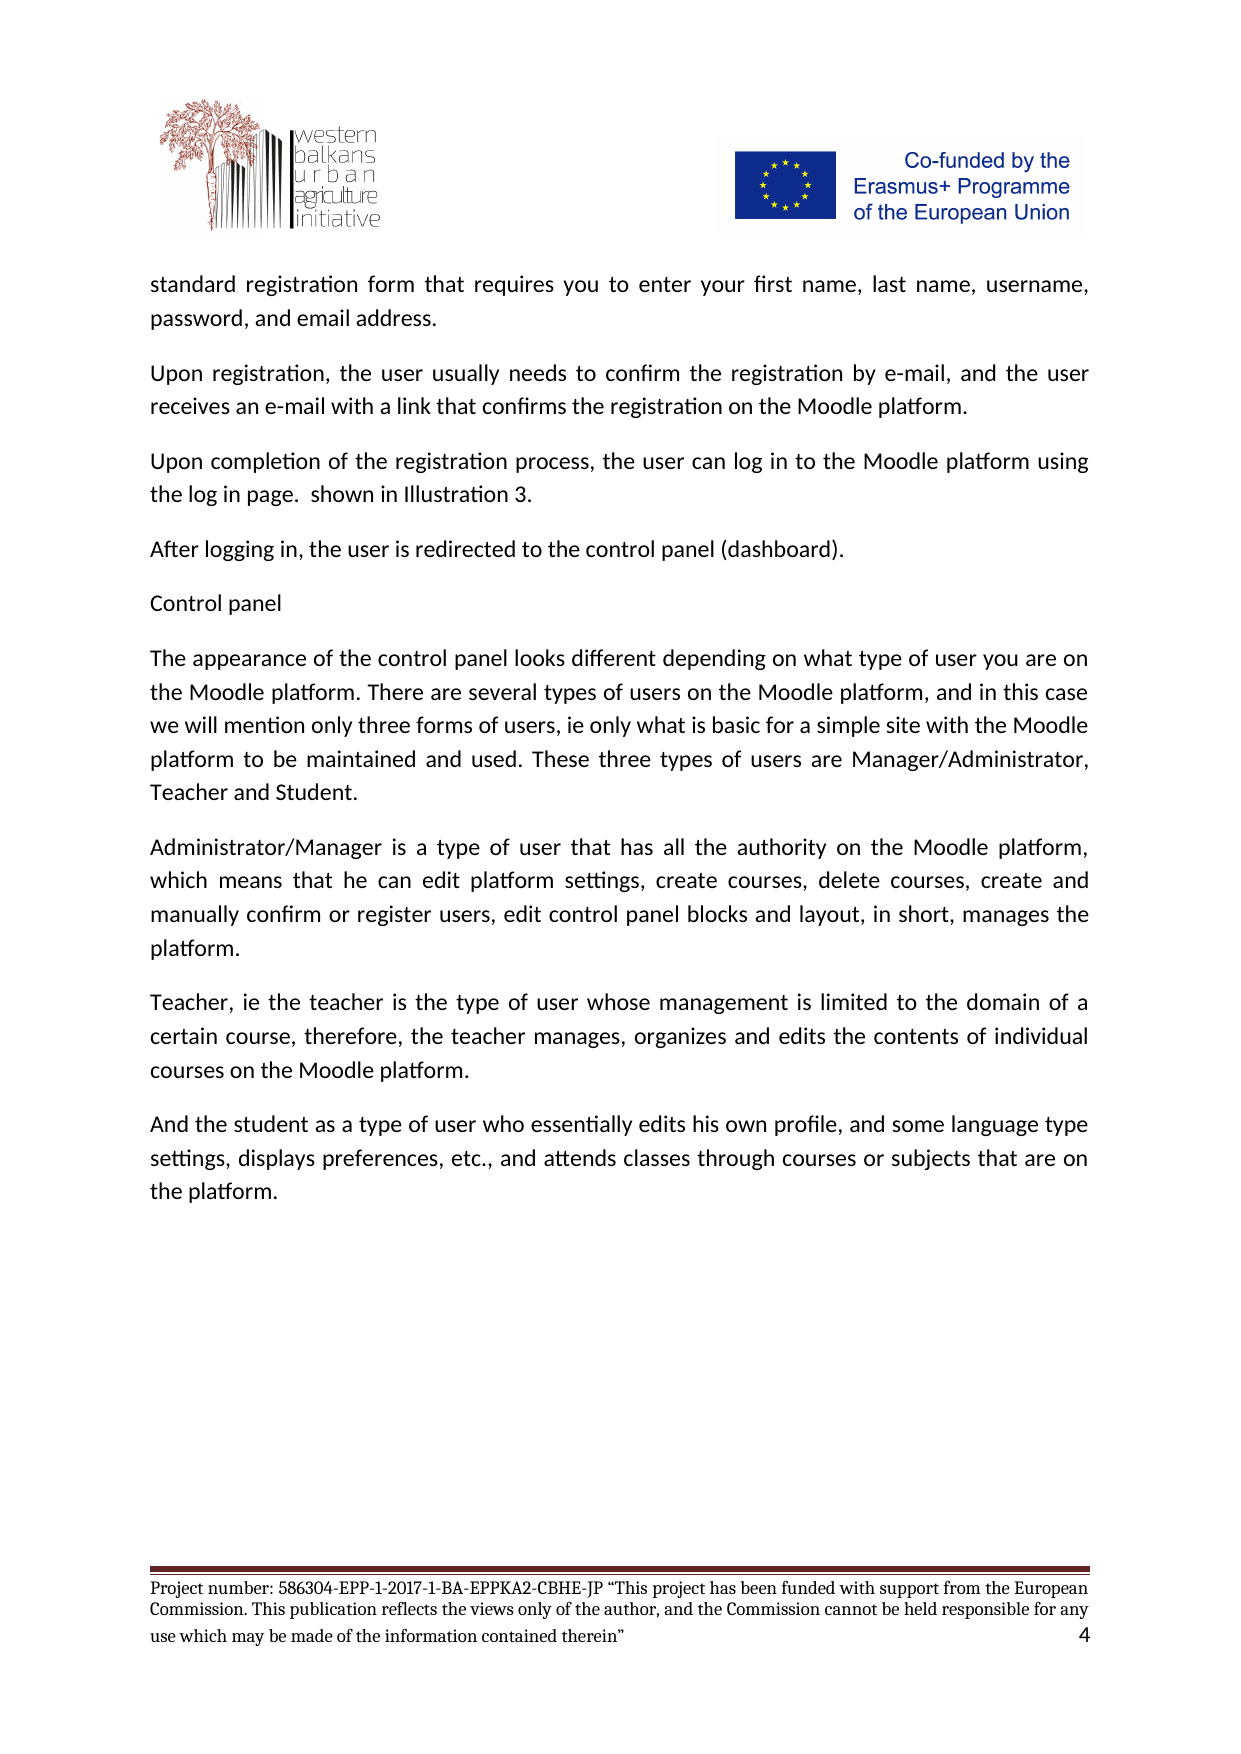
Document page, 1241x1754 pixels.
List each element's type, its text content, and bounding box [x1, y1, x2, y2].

picture [154, 75, 409, 239]
text After logging in, the user is redirected to the control panel (dashboard). [150, 534, 1090, 563]
text Administrator/Manager is a type of user that has all the authority on the Moodle platform, which means that he can edit platform settings, create courses, delete courses, create and manually confirm or register users, edit control panel blocks and layout, in short, manages the platform. [150, 832, 1090, 962]
picture [714, 132, 1087, 239]
text Control panel [150, 588, 1090, 618]
text The appearance of the control panel looks different depending on what type of user you are on the Moodle platform. There are several types of users on the Moodle platform, and in this case we will mention only three forms of users, ie only what is basic for a simple site with the Moodle platform to be maintained and used. These three types of users are Manager/Administrator, Teacher and Student. [150, 643, 1090, 807]
text Upon completion of the registration process, the user can log in to the Moodle platform using the log in page. shown in Illustration 3. [150, 446, 1090, 509]
text And the student as a type of user who essentially edits his own profile, and some language type settings, displays preferences, etc., and attends classes through courses or subjects that are on the platform.The UNSA partners developed MOODLE manual and Guide : https://www.bugi.unsa.ba/wp-content/uploads/2021/06/Moodle_Manual_BUGI-1.pdf, in local language. [150, 1109, 1090, 1206]
text Teacher, ie the teacher is the type of user whose management is limited to the domain of a certain course, therefore, the teacher manages, organizes and edits the contents of individual courses on the Moodle platform. [150, 987, 1090, 1084]
text Upon registration, the user usually needs to confirm the registration by e-mail, and the user receives an e-mail with a link that confirms the registration on the Moodle platform. [150, 358, 1090, 421]
